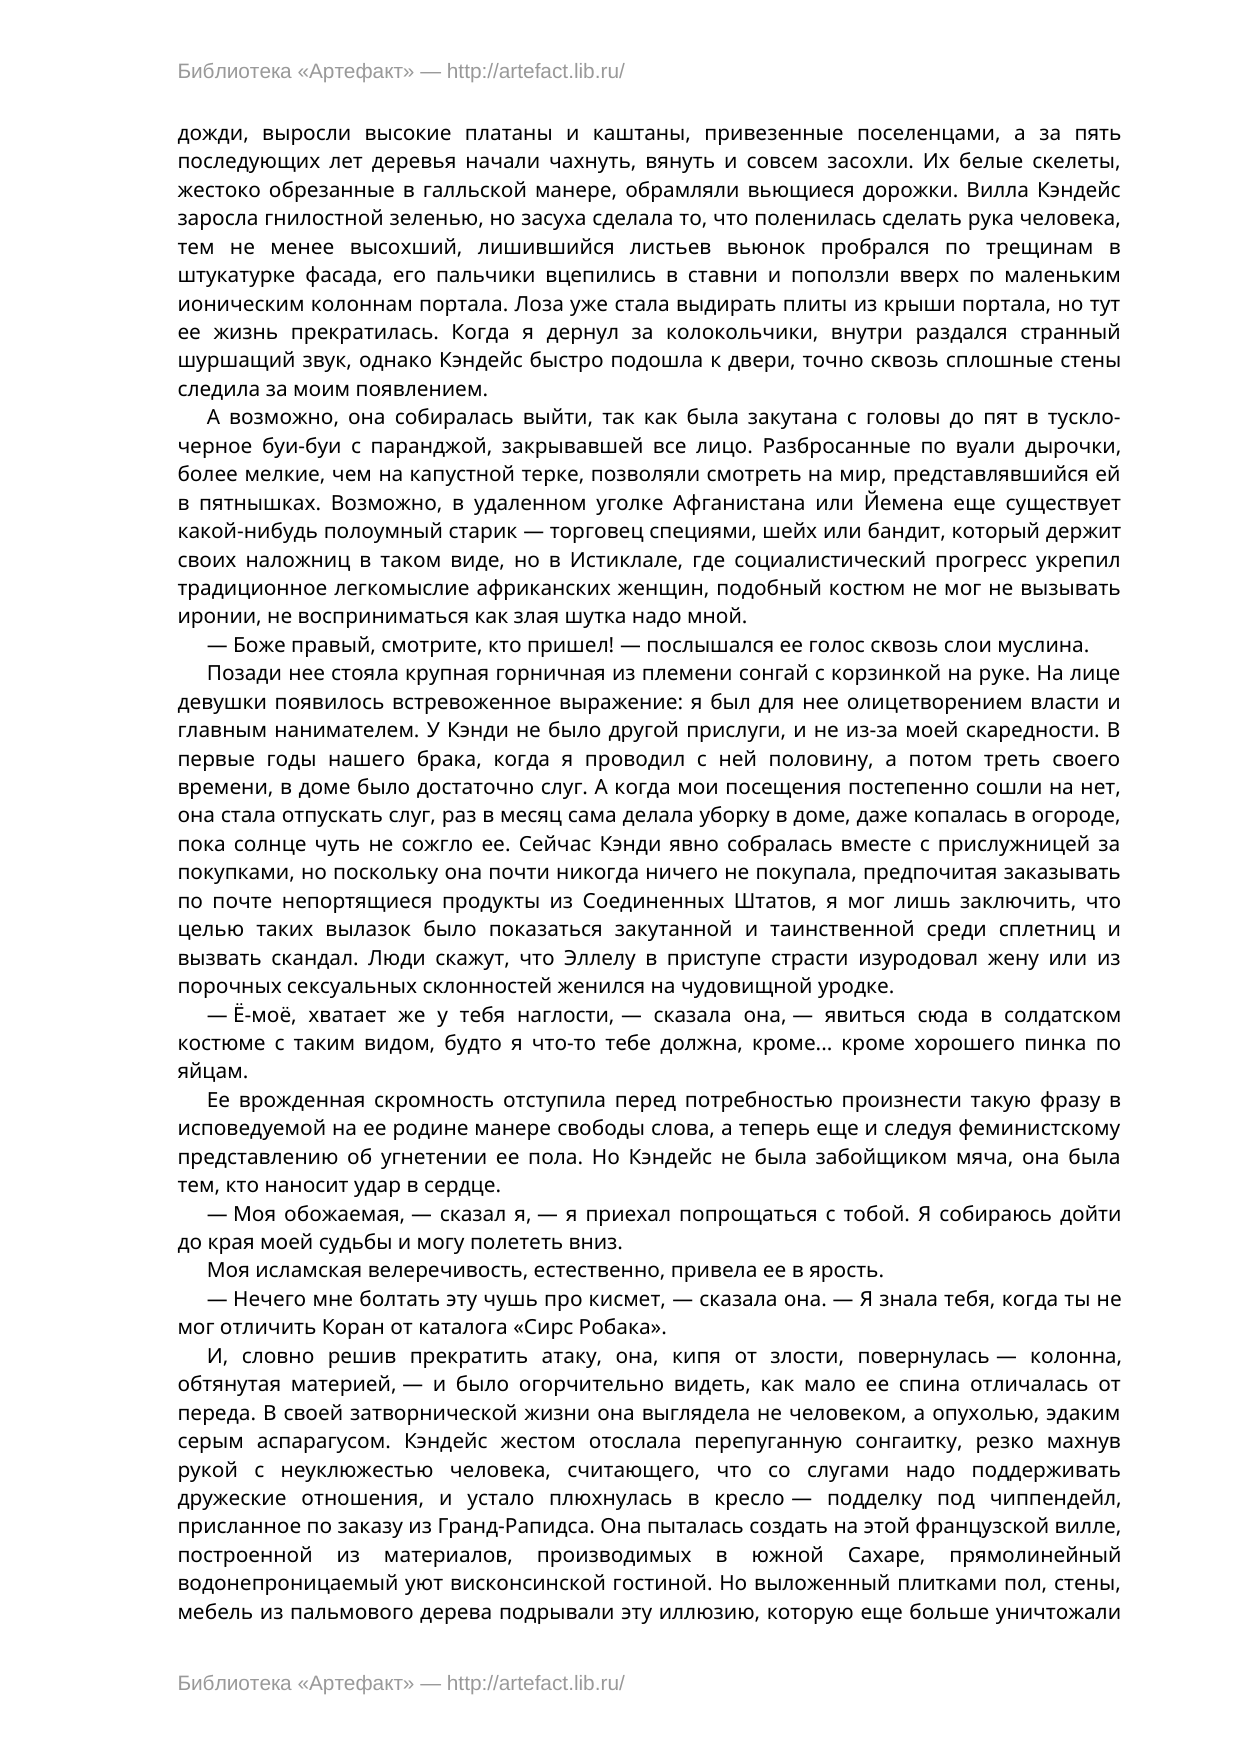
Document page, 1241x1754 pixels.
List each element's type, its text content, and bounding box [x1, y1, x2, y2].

text — Ё-моё, хватает же у тебя наглости, — сказала она, — явиться сюда в солдатском костюме с таким видом, будто я что-то тебе должна, кроме... кроме хорошего пинка по яйцам. [177, 1000, 1122, 1085]
text — Боже правый, смотрите, кто пришел! — послышался ее голос сквозь слои муслина. [177, 630, 1122, 658]
text Ее врожденная скромность отступила перед потребностью произнести такую фразу в исповедуемой на ее родине манере свободы слова, а теперь еще и следуя феминистскому представлению об угнетении ее пола. Но Кэндейс не была забойщиком мяча, она была тем, кто наносит удар в сердце. [177, 1085, 1122, 1199]
text А возможно, она собиралась выйти, так как была закутана с головы до пят в тускло-черное буи-буи с паранджой, закрывавшей все лицо. Разбросанные по вуали дырочки, более мелкие, чем на капустной терке, позволяли смотреть на мир, представлявшийся ей в пятнышках. Возможно, в удаленном уголке Афганистана или Йемена еще существует какой-нибудь полоумный старик — торговец специями, шейх или бандит, который держит своих наложниц в таком виде, но в Истиклале, где социалистический прогресс укрепил традиционное легкомыслие африканских женщин, подобный костюм не мог не вызывать иронии, не восприниматься как злая шутка надо мной. [177, 402, 1122, 630]
text — Нечего мне болтать эту чушь про кисмет, — сказала она. — Я знала тебя, когда ты не мог отличить Коран от каталога «Сирс Робака». [177, 1284, 1122, 1341]
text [177, 1341, 1122, 1625]
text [177, 118, 1122, 402]
text — Моя обожаемая, — сказал я, — я приехал попрощаться с тобой. Я собираюсь дойти до края моей судьбы и могу полететь вниз. [177, 1199, 1122, 1256]
text Моя исламская велеречивость, естественно, привела ее в ярость. [177, 1256, 1122, 1284]
text Позади нее стояла крупная горничная из племени сонгай с корзинкой на руке. На лице девушки появилось встревоженное выражение: я был для нее олицетворением власти и главным нанимателем. У Кэнди не было другой прислуги, и не из-за моей скаредности. В первые годы нашего брака, когда я проводил с ней половину, а потом треть своего времени, в доме было достаточно слуг. А когда мои посещения постепенно сошли на нет, она стала отпускать слуг, раз в месяц сама делала уборку в доме, даже копалась в огороде, пока солнце чуть не сожгло ее. Сейчас Кэнди явно собралась вместе с прислужницей за покупками, но поскольку она почти никогда ничего не покупала, предпочитая заказывать по почте непортящиеся продукты из Соединенных Штатов, я мог лишь заключить, что целью таких вылазок было показаться закутанной и таинственной среди сплетниц и вызвать скандал. Люди скажут, что Эллелу в приступе страсти изуродовал жену или из порочных сексуальных склонностей женился на чудовищной уродке. [177, 658, 1122, 1000]
